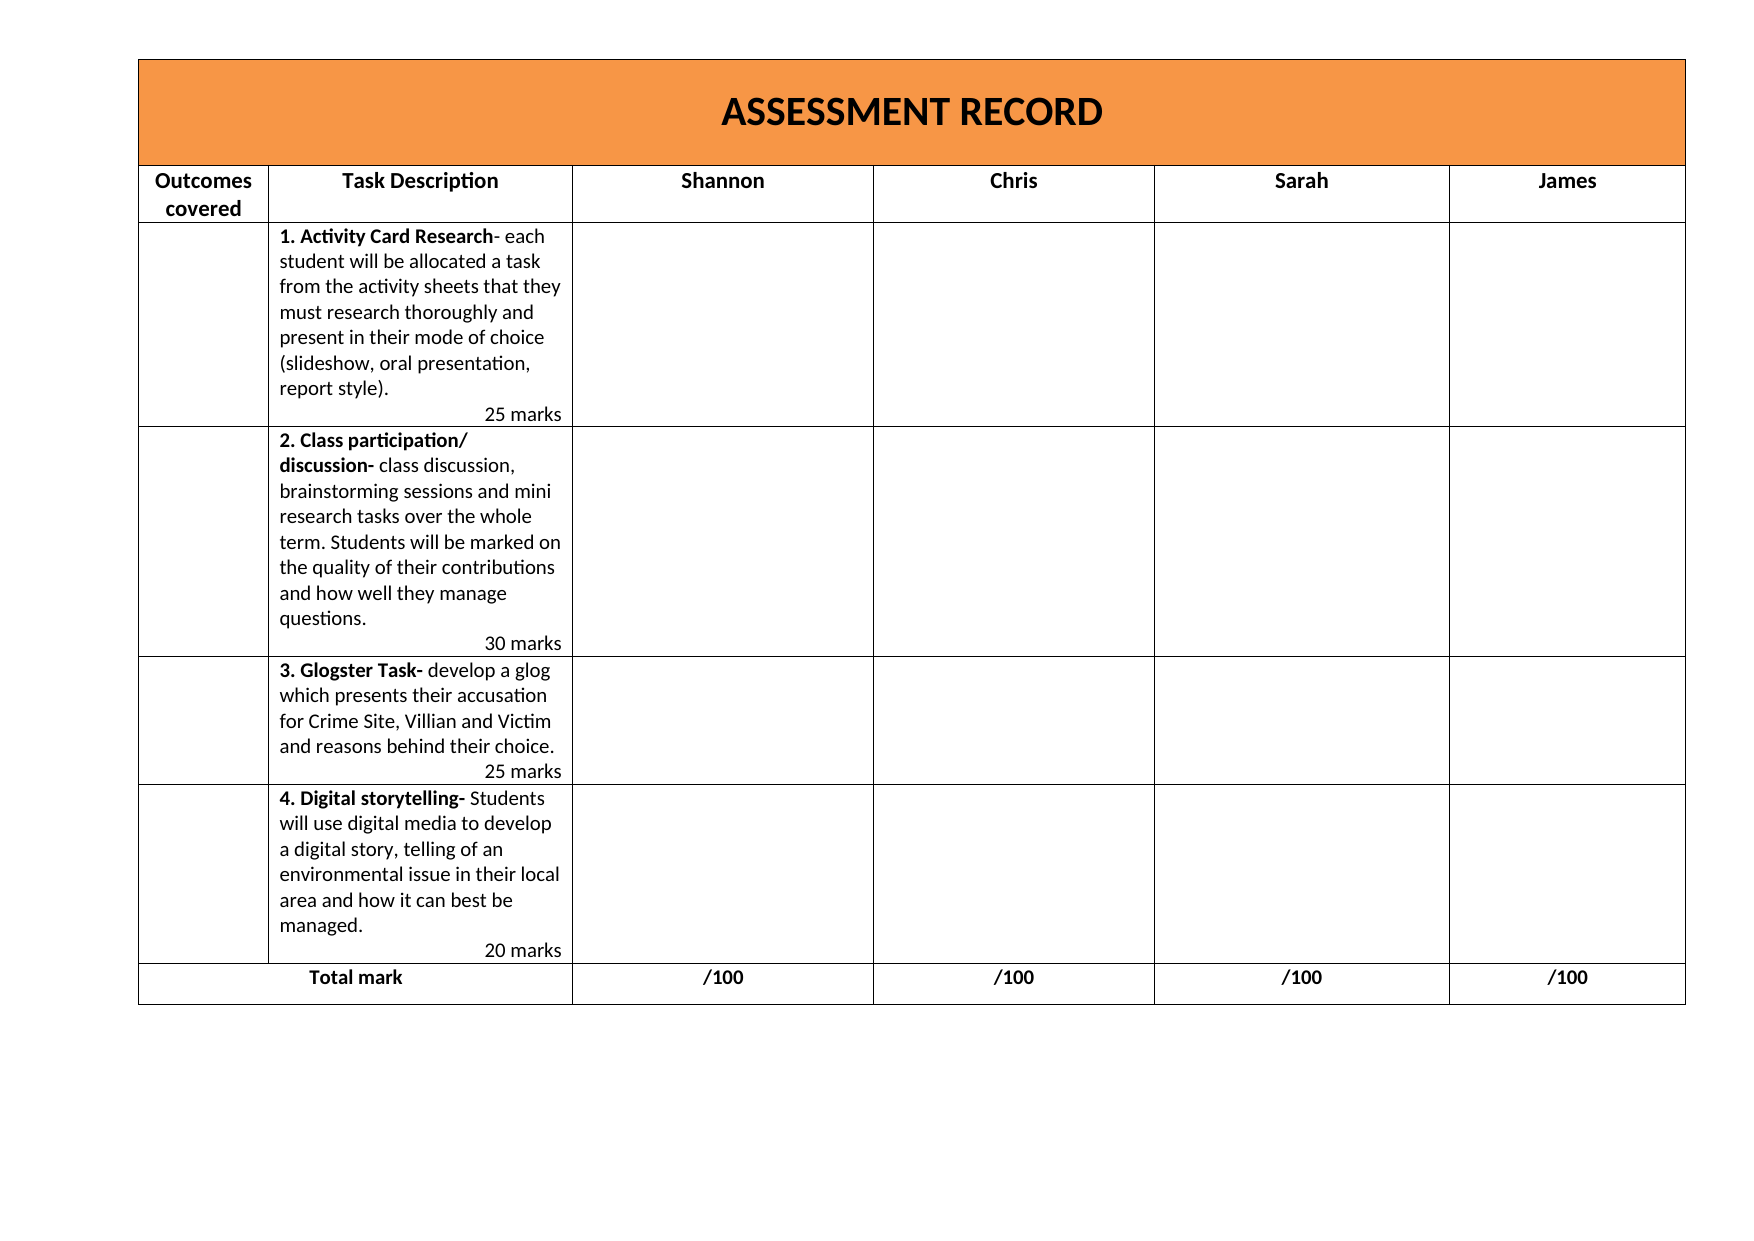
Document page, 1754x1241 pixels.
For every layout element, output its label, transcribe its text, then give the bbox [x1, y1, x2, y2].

table_cell /100 [874, 964, 1154, 1004]
table_cell [1450, 427, 1685, 656]
table_cell [573, 223, 873, 426]
table_cell [1450, 785, 1685, 963]
table_cell [1450, 223, 1685, 426]
table_cell Chris [874, 166, 1154, 222]
table_cell /100 [1155, 964, 1449, 1004]
table_cell [139, 785, 268, 963]
table_cell [874, 785, 1154, 963]
table_cell [1155, 785, 1449, 963]
table_cell [1450, 657, 1685, 784]
table_cell /100 [1450, 964, 1685, 1004]
table_cell [1155, 657, 1449, 784]
table_cell /100 [573, 964, 873, 1004]
table_cell James [1450, 166, 1685, 222]
table_header ASSESSMENT RECORD [139, 60, 1685, 165]
table_cell Task Description [269, 166, 572, 222]
table_cell [1155, 223, 1449, 426]
table_cell [1155, 427, 1449, 656]
table_cell [139, 427, 268, 656]
table_cell Total mark [139, 964, 572, 1004]
table_cell Outcomes covered [139, 166, 268, 222]
table_cell [573, 657, 873, 784]
table_cell [874, 427, 1154, 656]
table_cell 1. Activity Card Research- each student will be allocated a task from the activity sheets that they must research thoroughly and present in their mode of choice (slideshow, oral presentation, report style). 25 marks [269, 223, 572, 426]
table_cell Sarah [1155, 166, 1449, 222]
table_cell [573, 785, 873, 963]
table_cell Shannon [573, 166, 873, 222]
table_cell [139, 657, 268, 784]
table_cell 3. Glogster Task- develop a glog which presents their accusation for Crime Site, Villian and Victim and reasons behind their choice. 25 marks [269, 657, 572, 784]
table_cell [573, 427, 873, 656]
table_cell 2. Class participation/ discussion- class discussion, brainstorming sessions and mini research tasks over the whole term. Students will be marked on the quality of their contributions and how well they manage questions. 30 marks [269, 427, 572, 656]
table_cell [874, 657, 1154, 784]
table_cell [874, 223, 1154, 426]
table_cell 4. Digital storytelling- Students will use digital media to develop a digital story, telling of an environmental issue in their local area and how it can best be managed. 20 marks [269, 785, 572, 963]
table_cell [139, 223, 268, 426]
